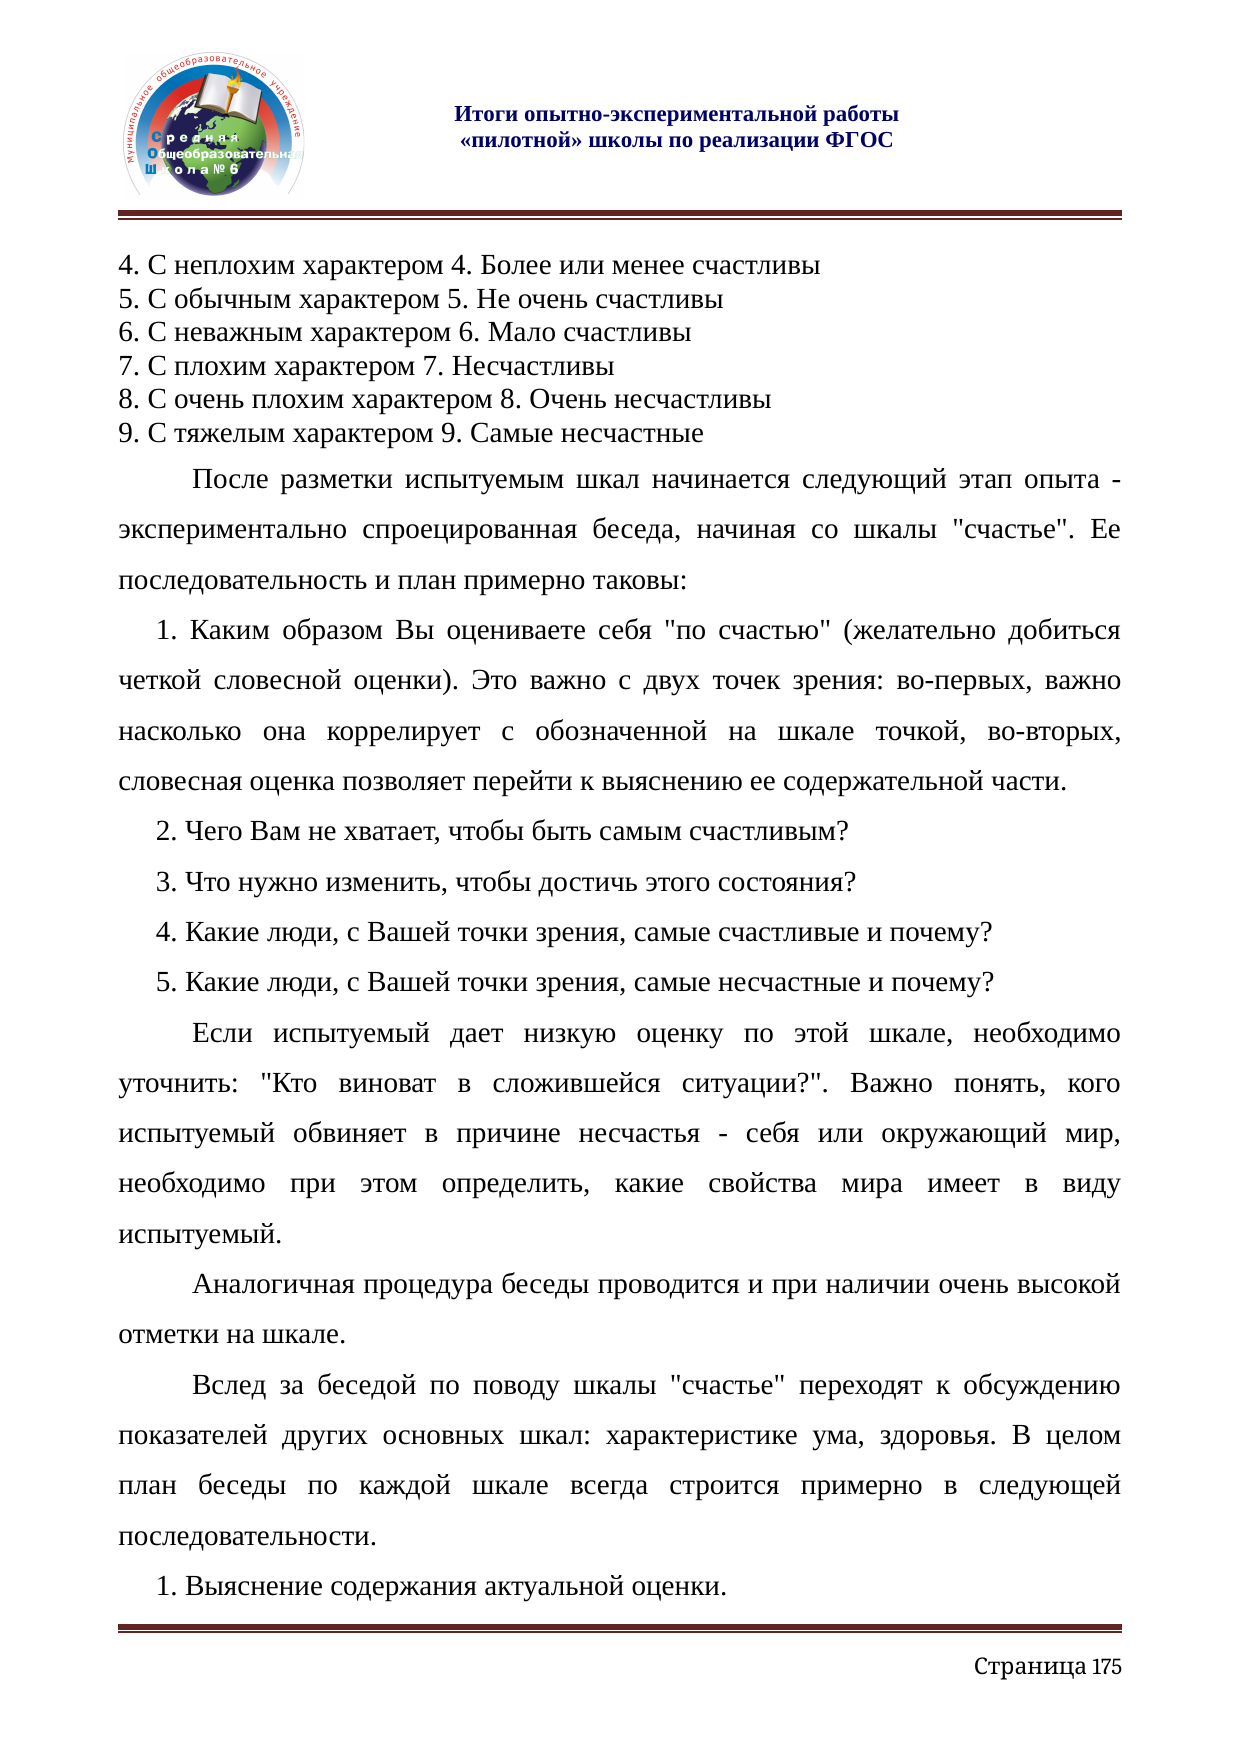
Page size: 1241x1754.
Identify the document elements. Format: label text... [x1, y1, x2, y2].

text 7. С плохим характером 7. Несчастливы [118, 348, 1122, 382]
text 4. С неплохим характером 4. Более или менее счастливы [118, 247, 1122, 281]
text 8. С очень плохим характером 8. Очень несчастливы [118, 382, 1122, 415]
text После разметки испытуемым шкал начинается следующий этап опыта - экспериментально спроецированная беседа, начиная со шкалы "счастье". Ее последовательность и план примерно таковы: [118, 461, 1122, 595]
picture [123, 52, 305, 199]
text 2. Чего Вам не хватает, чтобы быть самым счастливым? [118, 813, 1122, 847]
text Если испытуемый дает низкую оценку по этой шкале, необходимо уточнить: "Кто виноват в сложившейся ситуации?". Важно понять, кого испытуемый обвиняет в причине несчастья - себя или окружающий мир, необходимо при этом определить, какие свойства мира имеет в виду испытуемый. [118, 1015, 1122, 1249]
text 5. С обычным характером 5. Не очень счастливы [118, 281, 1122, 314]
text 4. Какие люди, с Вашей точки зрения, самые счастливые и почему? [118, 914, 1122, 948]
text 1. Выяснение содержания актуальной оценки. [118, 1568, 1122, 1602]
text 5. Какие люди, с Вашей точки зрения, самые несчастные и почему? [118, 964, 1122, 998]
text 6. С неважным характером 6. Мало счастливы [118, 314, 1122, 348]
text Аналогичная процедура беседы проводится и при наличии очень высокой отметки на шкале. [118, 1266, 1122, 1350]
text 1. Каким образом Вы оцениваете себя "по счастью" (желательно добиться четкой словесной оценки). Это важно с двух точек зрения: во-первых, важно насколько она коррелирует с обозначенной на шкале точкой, во-вторых, словесная оценка позволяет перейти к выяснению ее содержательной части. [118, 612, 1122, 797]
text 9. С тяжелым характером 9. Самые несчастные [118, 415, 1122, 449]
text Вслед за беседой по поводу шкалы "счастье" переходят к обсуждению показателей других основных шкал: характеристике ума, здоровья. В целом план беседы по каждой шкале всегда строится примерно в следующей последовательности. [118, 1367, 1122, 1551]
text 3. Что нужно изменить, чтобы достичь этого состояния? [118, 864, 1122, 897]
